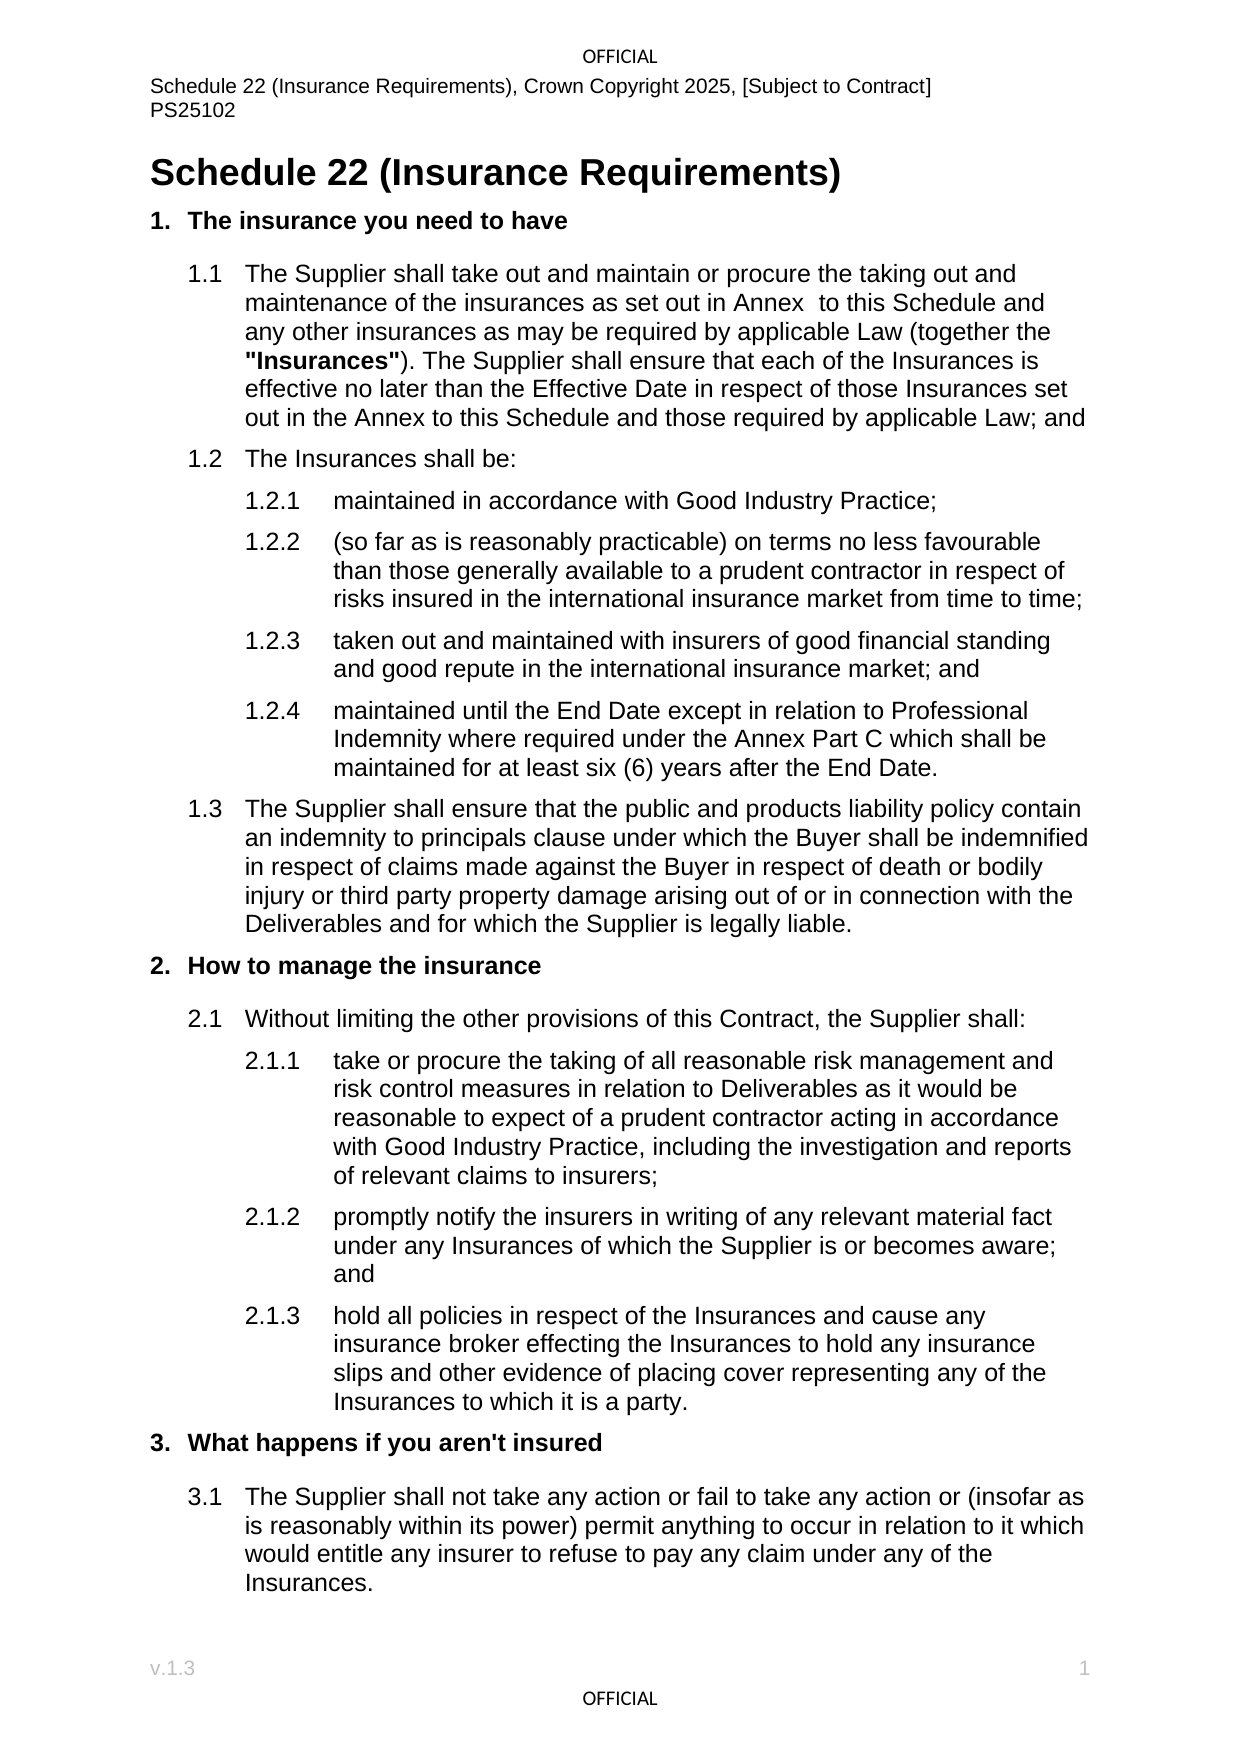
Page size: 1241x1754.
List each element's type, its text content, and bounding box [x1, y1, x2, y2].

text The Insurances shall be: [187, 444, 1090, 473]
text taken out and maintained with insurers of good financial standing and good repute in the international insurance market; and [244, 626, 1090, 683]
text maintained in accordance with Good Industry Practice; [244, 486, 1090, 514]
subtitle How to manage the insurance [150, 951, 1090, 979]
subtitle The insurance you need to have [150, 206, 1090, 234]
text The Supplier shall ensure that the public and products liability policy contain an indemnity to principals clause under which the Buyer shall be indemnified in respect of claims made against the Buyer in respect of death or bodily injury or third party property damage arising out of or in connection with the Deliverables and for which the Supplier is legally liable. [187, 794, 1090, 938]
text Without limiting the other provisions of this Contract, the Supplier shall: [187, 1004, 1090, 1033]
text The Supplier shall not take any action or fail to take any action or (insofar as is reasonably within its power) permit anything to occur in relation to it which would entitle any insurer to refuse to pay any claim under any of the Insurances. [187, 1482, 1090, 1597]
text Schedule 22 (Insurance Requirements) [150, 150, 1090, 193]
text promptly notify the insurers in writing of any relevant material fact under any Insurances of which the Supplier is or becomes aware; and [244, 1202, 1090, 1288]
text (so far as is reasonably practicable) on terms no less favourable than those generally available to a prudent contractor in respect of risks insured in the international insurance market from time to time; [244, 527, 1090, 613]
text maintained until the End Date except in relation to Professional Indemnity where required under the Annex Part C which shall be maintained for at least six (6) years after the End Date. [244, 696, 1090, 782]
subtitle What happens if you aren't insured [150, 1428, 1090, 1457]
text hold all policies in respect of the Insurances and cause any insurance broker effecting the Insurances to hold any insurance slips and other evidence of placing cover representing any of the Insurances to which it is a party. [244, 1301, 1090, 1416]
text take or procure the taking of all reasonable risk management and risk control measures in relation to Deliverables as it would be reasonable to expect of a prudent contractor acting in accordance with Good Industry Practice, including the investigation and reports of relevant claims to insurers; [244, 1046, 1090, 1189]
text The Supplier shall take out and maintain or procure the taking out and maintenance of the insurances as set out in Annex 1 to this Schedule and any other insurances as may be required by applicable Law (together the "Insurances"). The Supplier shall ensure that each of the Insurances is effective no later than the Effective Date in respect of those Insurances set out in the Annex to this Schedule and those required by applicable Law; and [187, 259, 1090, 432]
